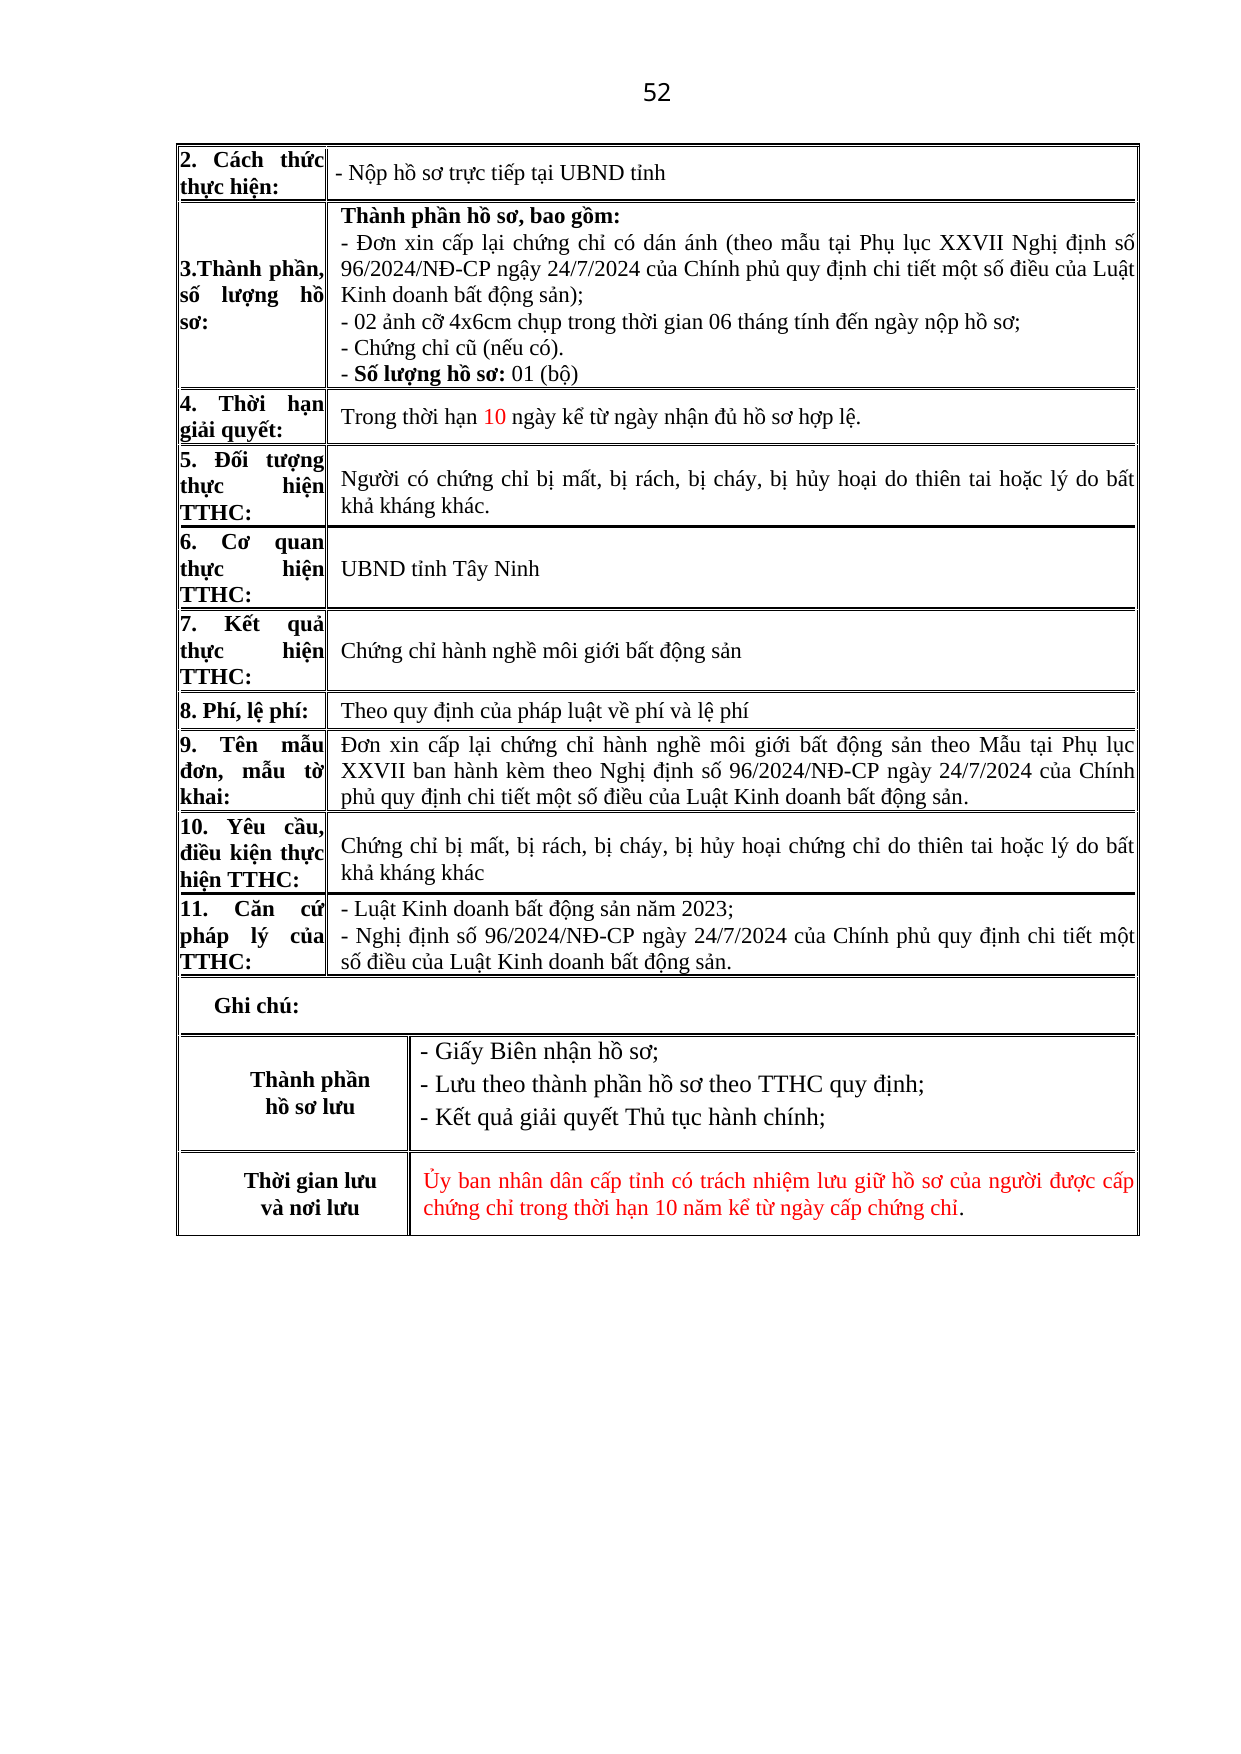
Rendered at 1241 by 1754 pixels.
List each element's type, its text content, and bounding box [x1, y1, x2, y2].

table_cell 9. Tên mẫu đơn, mẫu tờ khai: [179, 728, 325, 810]
table_cell Thành phần hồ sơ, bao gồm: - Đơn xin cấp lại chứng chỉ có dán ánh (theo mẫu tại Phụ lục XXVII Nghị định số 96/2024/NĐ-CP ngậy 24/7/2024 của Chính phủ quy định chi tiết một số điều của Luật Kinh doanh bất động sản); - 02 ảnh cỡ 4x6cm chụp trong thời gian 06 tháng tính đến ngày nộp hồ sơ; - Chứng chỉ cũ (nếu có). - Số lượng hồ sơ: 01 (bộ) [328, 199, 1137, 387]
table_cell - Nộp hồ sơ trực tiếp tại UBND tỉnh [326, 147, 1137, 199]
table_cell 3.Thành phần, số lượng hồ sơ: [179, 199, 325, 387]
table_cell 7. Kết quả thực hiện TTHC: [179, 607, 325, 689]
table_cell 10. Yêu cầu, điều kiện thực hiện TTHC: [177, 810, 326, 892]
table_cell Thời gian lưu và nơi lưu [179, 1150, 407, 1235]
table_cell Thành phần hồ sơ lưu [179, 1033, 407, 1149]
table_cell 8. Phí, lệ phí: [179, 690, 325, 727]
table_cell Chứng chỉ hành nghề môi giới bất động sản [328, 607, 1137, 689]
table_cell 6. Cơ quan thực hiện TTHC: [179, 525, 325, 607]
table_cell Ủy ban nhân dân cấp tỉnh có trách nhiệm lưu giữ hồ sơ của người được cấp chứng chỉ trong thời hạn 10 năm kể từ ngày cấp chứng chỉ. [411, 1150, 1137, 1235]
table_cell 11. Căn cứ pháp lý của TTHC: [179, 892, 325, 974]
table_cell Người có chứng chỉ bị mất, bị rách, bị cháy, bị hủy hoại do thiên tai hoặc lý do bất khả kháng khác. [326, 443, 1138, 525]
table_cell 4. Thời hạn giải quyết: [177, 387, 326, 443]
table_cell Chứng chỉ bị mất, bị rách, bị cháy, bị hủy hoại chứng chỉ do thiên tai hoặc lý do bất khả kháng khác [326, 810, 1138, 892]
table_cell Đơn xin cấp lại chứng chỉ hành nghề môi giới bất động sản theo Mẫu tại Phụ lục XXVII ban hành kèm theo Nghị định số 96/2024/NĐ-CP ngày 24/7/2024 của Chính phủ quy định chi tiết một số điều của Luật Kinh doanh bất động sản. [328, 728, 1137, 810]
table_cell 2. Cách thức thực hiện: [179, 147, 326, 199]
table_cell - Luật Kinh doanh bất động sản năm 2023; - Nghị định số 96/2024/NĐ-CP ngày 24/7/2024 của Chính phủ quy định chi tiết một số điều của Luật Kinh doanh bất động sản. [328, 892, 1137, 974]
table_cell Ghi chú: [179, 974, 1137, 1033]
table_cell 5. Đối tượng thực hiện TTHC: [177, 443, 326, 525]
table_cell Trong thời hạn 10 ngày kể từ ngày nhận đủ hồ sơ hợp lệ. [326, 387, 1138, 443]
table_cell Giấy Biên nhận hồ sơ; Lưu theo thành phần hồ sơ theo TTHC quy định; Kết quả giải quyết Thủ tục hành chính; [411, 1033, 1137, 1149]
table_cell Theo quy định của pháp luật về phí và lệ phí [328, 690, 1137, 727]
table_cell UBND tỉnh Tây Ninh [328, 525, 1137, 607]
